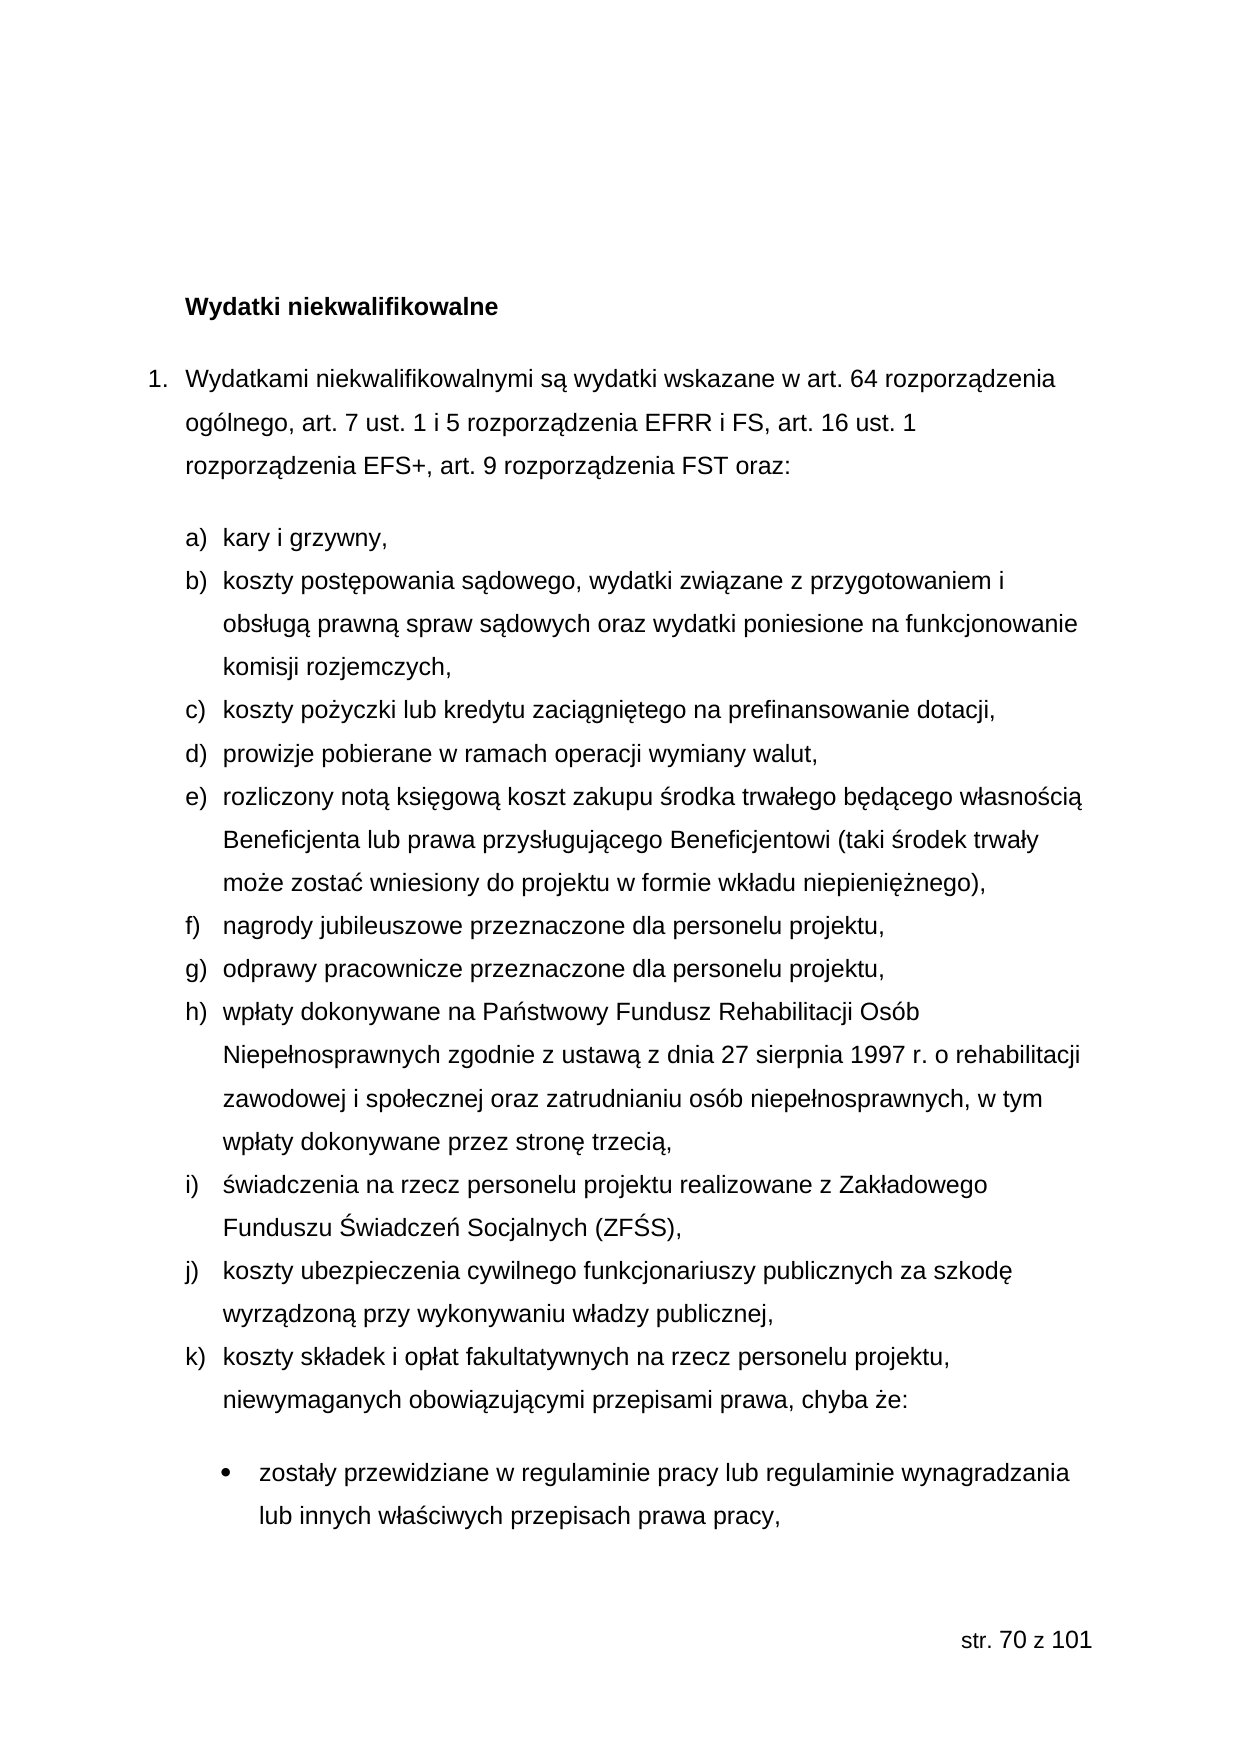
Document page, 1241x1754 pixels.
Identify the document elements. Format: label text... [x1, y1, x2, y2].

list koszty postępowania sądowego, wydatki związane z przygotowaniem i obsługą prawną spraw sądowych oraz wydatki poniesione na funkcjonowanie komisji rozjemczych, [185, 566, 1093, 681]
list zostały przewidziane w regulaminie pracy lub regulaminie wynagradzania lub innych właściwych przepisach prawa pracy, [221, 1458, 1093, 1530]
list koszty pożyczki lub kredytu zaciągniętego na prefinansowanie dotacji, [185, 696, 1093, 724]
text Wydatki niekwalifikowalne [185, 292, 1093, 321]
list świadczenia na rzecz personelu projektu realizowane z Zakładowego Funduszu Świadczeń Socjalnych (ZFŚS), [185, 1170, 1093, 1242]
list nagrody jubileuszowe przeznaczone dla personelu projektu, [185, 911, 1093, 940]
list prowizje pobierane w ramach operacji wymiany walut, [185, 739, 1093, 767]
list rozliczony notą księgową koszt zakupu środka trwałego będącego własnością Beneficjenta lub prawa przysługującego Beneficjentowi (taki środek trwały może zostać wniesiony do projektu w formie wkładu niepieniężnego), [185, 782, 1093, 897]
list kary i grzywny, [185, 523, 1093, 552]
list Wydatkami niekwalifikowalnymi są wydatki wskazane w art. 64 rozporządzenia ogólnego, art. 7 ust. 1 i 5 rozporządzenia EFRR i FS, art. 16 ust. 1 rozporządzenia EFS+, art. 9 rozporządzenia FST oraz: [148, 364, 1093, 479]
list koszty składek i opłat fakultatywnych na rzecz personelu projektu, niewymaganych obowiązującymi przepisami prawa, chyba że: [185, 1342, 1093, 1414]
list odprawy pracownicze przeznaczone dla personelu projektu, [185, 954, 1093, 983]
list wpłaty dokonywane na Państwowy Fundusz Rehabilitacji Osób Niepełnosprawnych zgodnie z ustawą z dnia 27 sierpnia 1997 r. o rehabilitacji zawodowej i społecznej oraz zatrudnianiu osób niepełnosprawnych, w tym wpłaty dokonywane przez stronę trzecią, [185, 997, 1093, 1156]
list koszty ubezpieczenia cywilnego funkcjonariuszy publicznych za szkodę wyrządzoną przy wykonywaniu władzy publicznej, [185, 1256, 1093, 1328]
